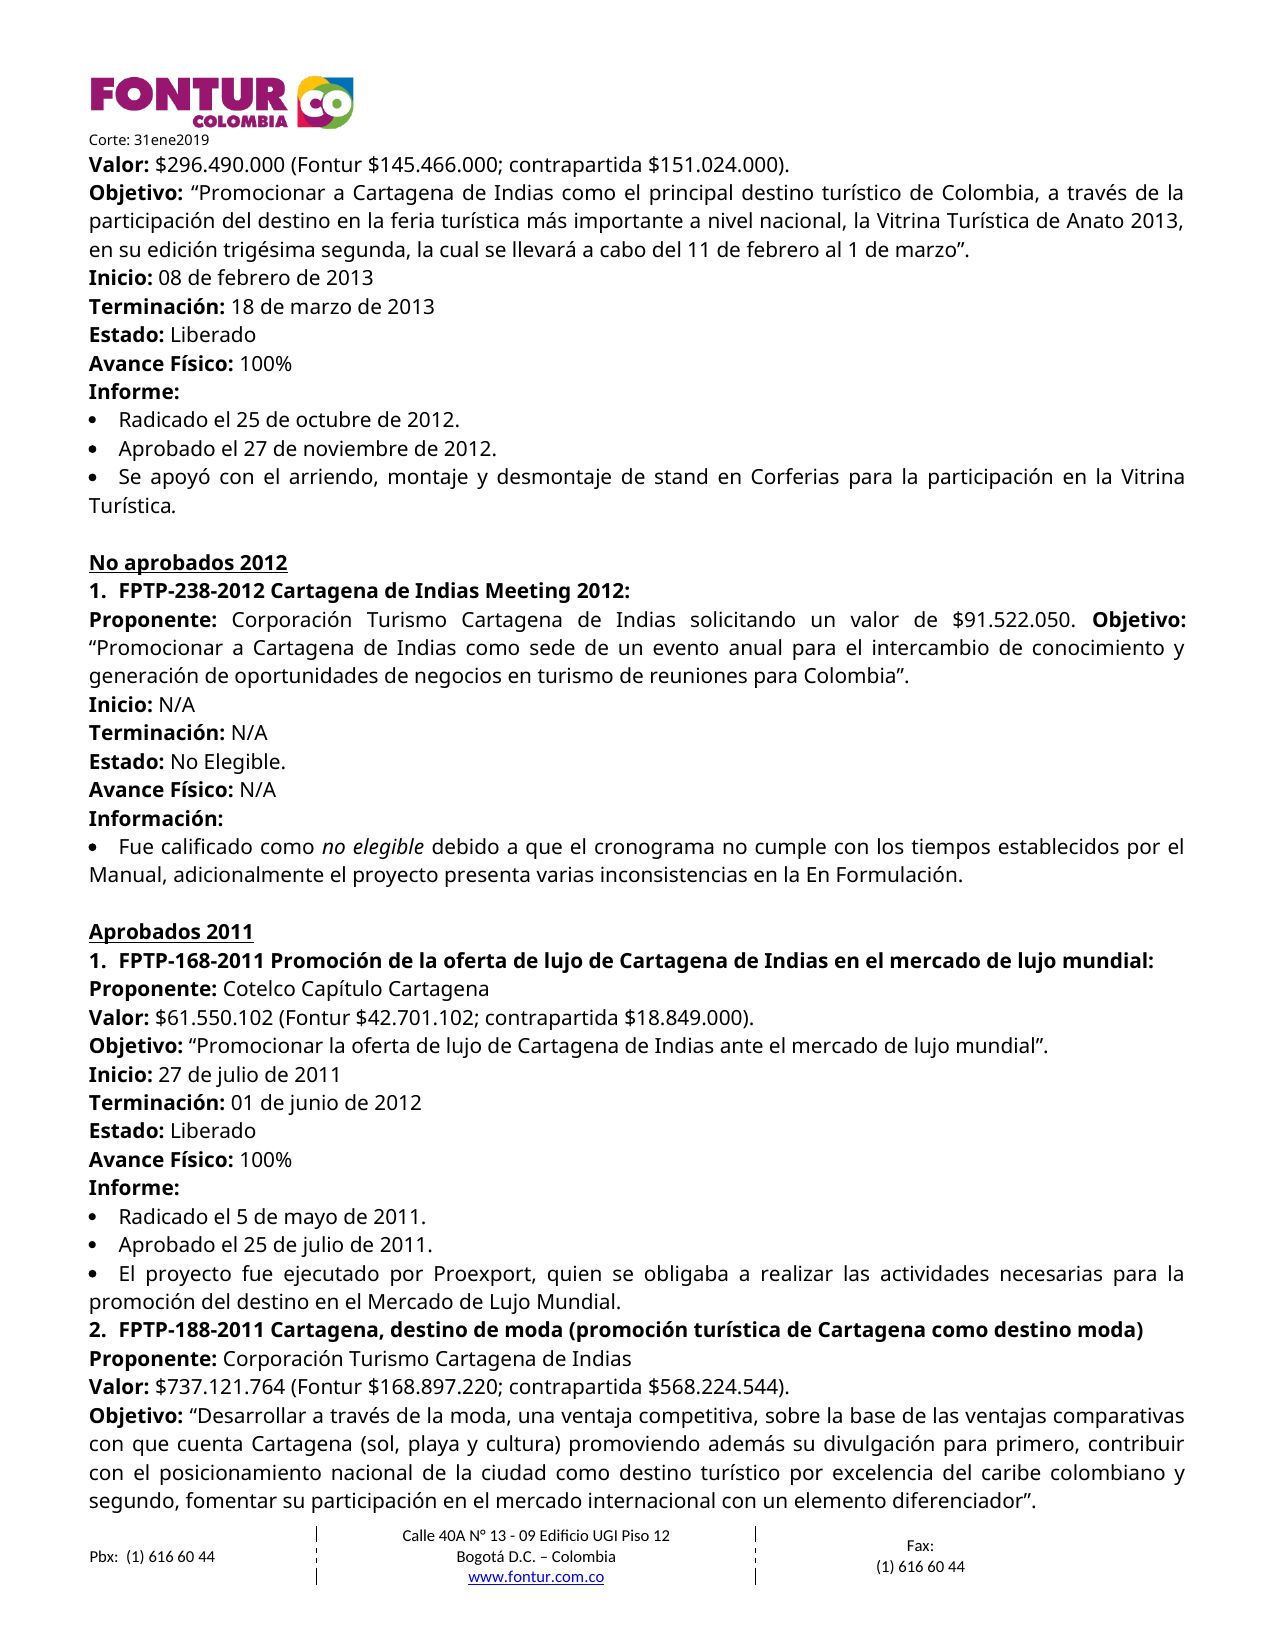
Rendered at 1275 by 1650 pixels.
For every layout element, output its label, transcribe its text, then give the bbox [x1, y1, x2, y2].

list Fue calificado como no elegible debido a que el cronograma no cumple con los tiempos establecidos por el Manual, adicionalmente el proyecto presenta varias inconsistencias en la En Formulación. [89, 832, 1186, 889]
list Avance Físico: 100% [89, 1145, 1186, 1173]
list Valor: $296.490.000 (Fontur $145.466.000; contrapartida $151.024.000). [89, 150, 1186, 178]
list Información: [89, 804, 1186, 832]
list Valor: $737.121.764 (Fontur $168.897.220; contrapartida $568.224.544). [89, 1372, 1186, 1401]
list Proponente: Corporación Turismo Cartagena de Indias solicitando un valor de $91.522.050. Objetivo: “Promocionar a Cartagena de Indias como sede de un evento anual para el intercambio de conocimiento y generación de oportunidades de negocios en turismo de reuniones para Colombia”. [89, 605, 1186, 690]
text Aprobados 2011 [89, 917, 1186, 946]
list Informe: [89, 1173, 1186, 1202]
list Avance Físico: N/A [89, 775, 1186, 804]
picture [88, 73, 355, 130]
list Informe: [89, 377, 1186, 406]
text No aprobados 2012 [89, 548, 1186, 576]
list FPTP-238-2012 Cartagena de Indias Meeting 2012: [89, 576, 1186, 605]
list Inicio: N/A [89, 690, 1186, 718]
list Valor: $61.550.102 (Fontur $42.701.102; contrapartida $18.849.000). [89, 1003, 1186, 1031]
list Estado: Liberado [89, 1117, 1186, 1145]
list Terminación: N/A [89, 718, 1186, 747]
list Estado: Liberado [89, 320, 1186, 349]
list Se apoyó con el arriendo, montaje y desmontaje de stand en Corferias para la participación en la Vitrina Turística. [89, 462, 1186, 519]
list FPTP-188-2011 Cartagena, destino de moda (promoción turística de Cartagena como destino moda) [89, 1316, 1186, 1344]
list Aprobado el 27 de noviembre de 2012. [89, 434, 1186, 462]
list Terminación: 18 de marzo de 2013 [89, 292, 1186, 320]
list Avance Físico: 100% [89, 349, 1186, 377]
list Inicio: 08 de febrero de 2013 [89, 263, 1186, 292]
list Proponente: Cotelco Capítulo Cartagena [89, 974, 1186, 1003]
list Objetivo: “Promocionar a Cartagena de Indias como el principal destino turístico de Colombia, a través de la participación del destino en la feria turística más importante a nivel nacional, la Vitrina Turística de Anato 2013, en su edición trigésima segunda, la cual se llevará a cabo del 11 de febrero al 1 de marzo”. [89, 178, 1186, 263]
list Objetivo: “Promocionar la oferta de lujo de Cartagena de Indias ante el mercado de lujo mundial”. [89, 1031, 1186, 1060]
list Radicado el 25 de octubre de 2012. [89, 406, 1186, 434]
list Aprobado el 25 de julio de 2011. [89, 1230, 1186, 1259]
list Inicio: 27 de julio de 2011 [89, 1060, 1186, 1088]
list El proyecto fue ejecutado por Proexport, quien se obligaba a realizar las actividades necesarias para la promoción del destino en el Mercado de Lujo Mundial. [89, 1259, 1186, 1316]
list FPTP-168-2011 Promoción de la oferta de lujo de Cartagena de Indias en el mercado de lujo mundial: [89, 946, 1186, 974]
list Proponente: Corporación Turismo Cartagena de Indias [89, 1344, 1186, 1372]
list Estado: No Elegible. [89, 747, 1186, 775]
list Terminación: 01 de junio de 2012 [89, 1088, 1186, 1117]
list Radicado el 5 de mayo de 2011. [89, 1202, 1186, 1230]
